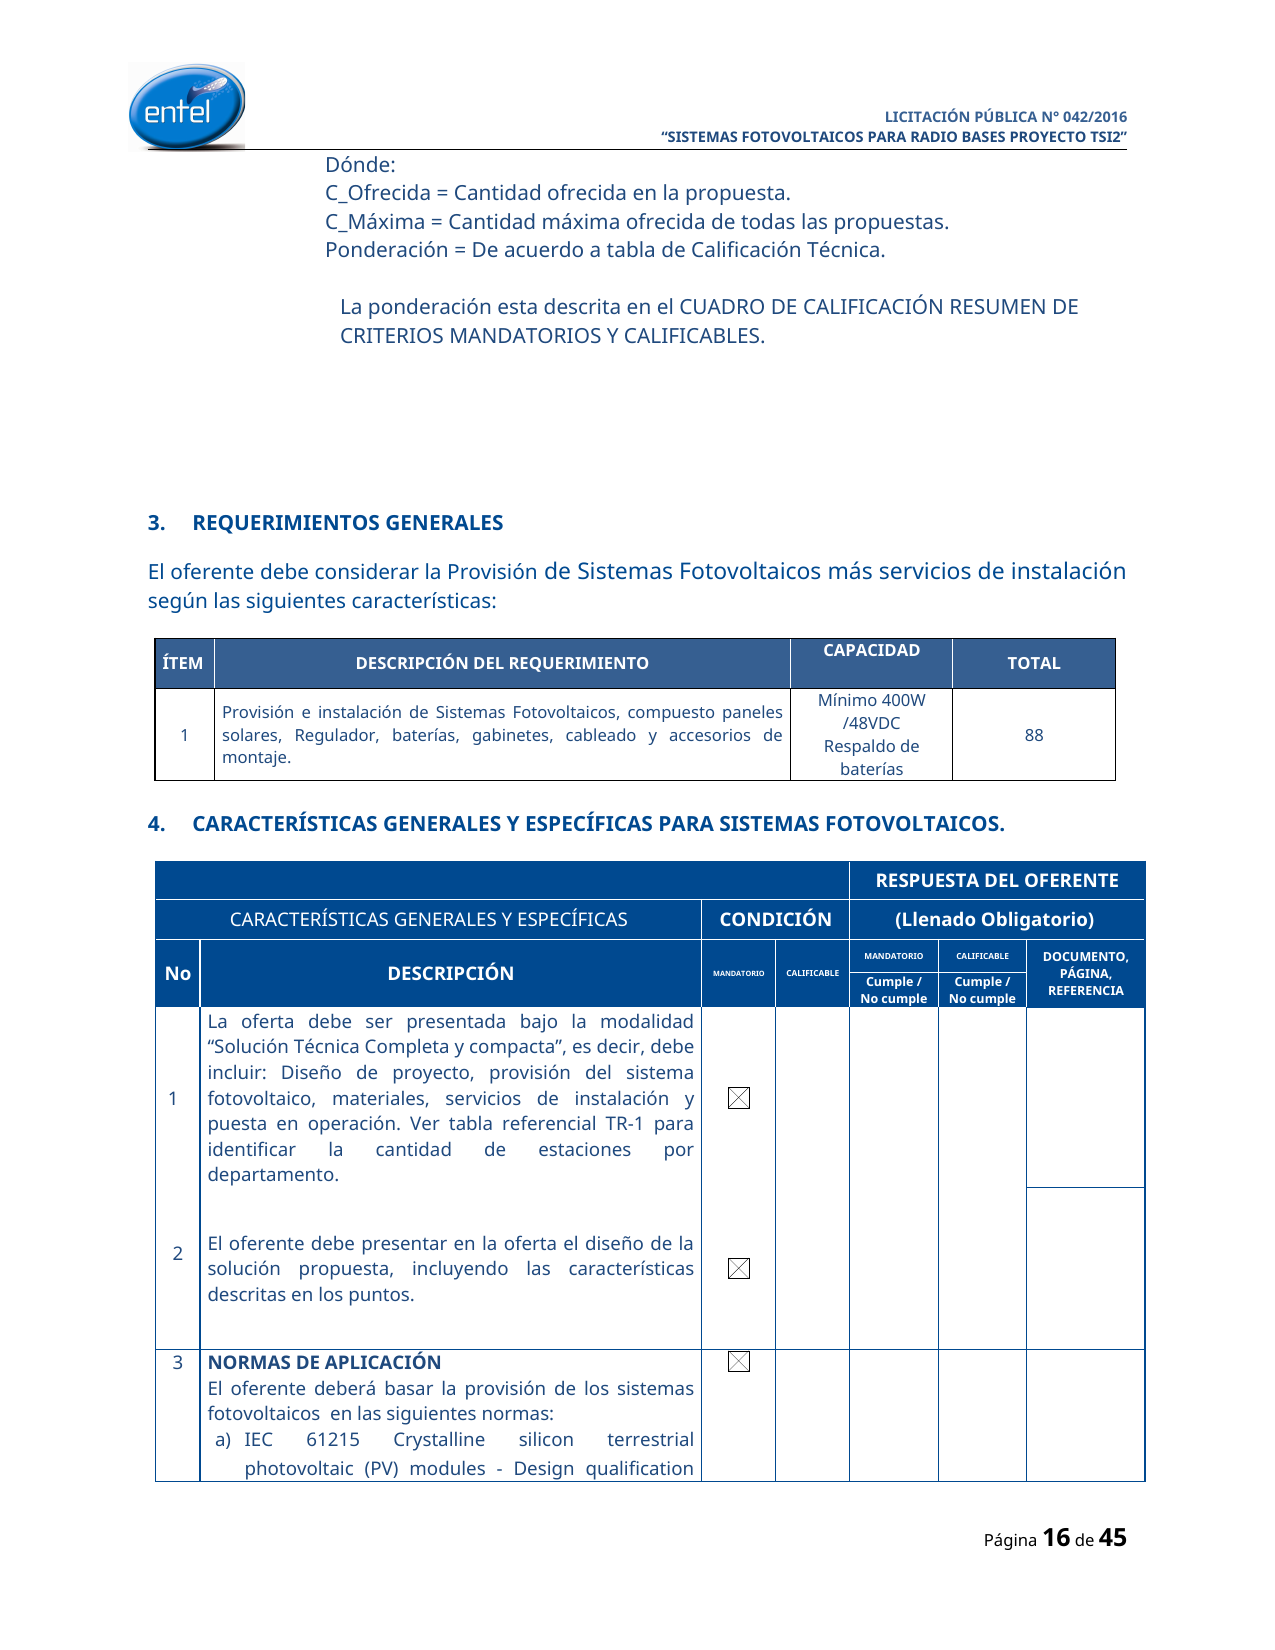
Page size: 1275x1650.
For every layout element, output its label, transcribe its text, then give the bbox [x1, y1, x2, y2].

table_cell Cumple / No cumple [939, 973, 1026, 1007]
table_cell [776, 1188, 849, 1348]
table_cell [702, 1350, 775, 1481]
table_cell [776, 1008, 849, 1187]
table_cell 1 [156, 1008, 199, 1187]
table_cell [939, 1350, 1026, 1481]
table_cell 3 [156, 1350, 199, 1481]
table_cell [1027, 1008, 1144, 1187]
table_cell La oferta debe ser presentada bajo la modalidad “Solución Técnica Completa y compacta”, es decir, debe incluir: Diseño de proyecto, provisión del sistema fotovoltaico, materiales, servicios de instalación y puesta en operación. Ver tabla referencial TR-1 para identificar la cantidad de estaciones por departamento. [201, 1008, 701, 1187]
table_cell CALIFICABLE [939, 940, 1026, 972]
list El oferente debe considerar la Provisión de Sistemas Fotovoltaicos más servicios de instalación según las siguientes características: [148, 555, 1127, 615]
table_cell CONDICIÓN [702, 900, 849, 939]
list La ponderación esta descrita en el CUADRO DE CALIFICACIÓN RESUMEN DE CRITERIOS MANDATORIOS Y CALIFICABLES. [340, 292, 1127, 349]
picture [128, 62, 246, 152]
table_cell No [156, 940, 199, 1007]
list C_Máxima = Cantidad máxima ofrecida de todas las propuestas. [325, 207, 1127, 235]
table_cell CALIFICABLE [776, 940, 849, 1007]
list Ponderación = De acuerdo a tabla de Calificación Técnica. [325, 235, 1127, 264]
table_cell DOCUMENTO, PÁGINA, REFERENCIA [1027, 940, 1144, 1007]
table_header [156, 862, 849, 899]
table_cell El oferente debe presentar en la oferta el diseño de la solución propuesta, incluyendo las características descritas en los puntos. [201, 1188, 701, 1348]
list REQUERIMIENTOS GENERALES [148, 508, 1127, 537]
table_cell 88 [953, 689, 1115, 780]
list CARACTERÍSTICAS GENERALES Y ESPECÍFICAS PARA SISTEMAS FOTOVOLTAICOS. [148, 809, 1127, 838]
table_cell CARACTERÍSTICAS GENERALES Y ESPECÍFICAS [156, 900, 701, 939]
table_cell Mínimo 400W /48VDC Respaldo de baterías [791, 689, 952, 780]
table_header CAPACIDAD [791, 639, 952, 688]
table_cell [1027, 1188, 1144, 1348]
table_cell [850, 1008, 938, 1187]
table_header RESPUESTA DEL OFERENTE [850, 862, 1144, 899]
table_cell DESCRIPCIÓN [201, 940, 701, 1007]
table_cell 2 [156, 1188, 199, 1348]
table_cell MANDATORIO [702, 940, 775, 1007]
table_cell [939, 1008, 1026, 1187]
table_header ÍTEM [156, 639, 214, 688]
table_cell Cumple / No cumple [850, 973, 938, 1007]
table_cell MANDATORIO [850, 940, 938, 972]
table_cell 1 [156, 689, 214, 780]
list Dónde: [318, 150, 1127, 178]
table_cell [939, 1188, 1026, 1348]
table_cell [850, 1188, 938, 1348]
table_cell [776, 1350, 849, 1481]
table_cell [702, 1188, 775, 1348]
table_cell [850, 1350, 938, 1481]
table_header TOTAL [953, 639, 1115, 688]
table_cell [702, 1008, 775, 1187]
table_cell [1027, 1350, 1144, 1481]
table_header DESCRIPCIÓN DEL REQUERIMIENTO [215, 639, 790, 688]
table_cell Provisión e instalación de Sistemas Fotovoltaicos, compuesto paneles solares, Regulador, baterías, gabinetes, cableado y accesorios de montaje. [215, 689, 790, 780]
table_cell (Llenado Obligatorio) [850, 900, 1144, 939]
list C_Ofrecida = Cantidad ofrecida en la propuesta. [325, 178, 1127, 207]
